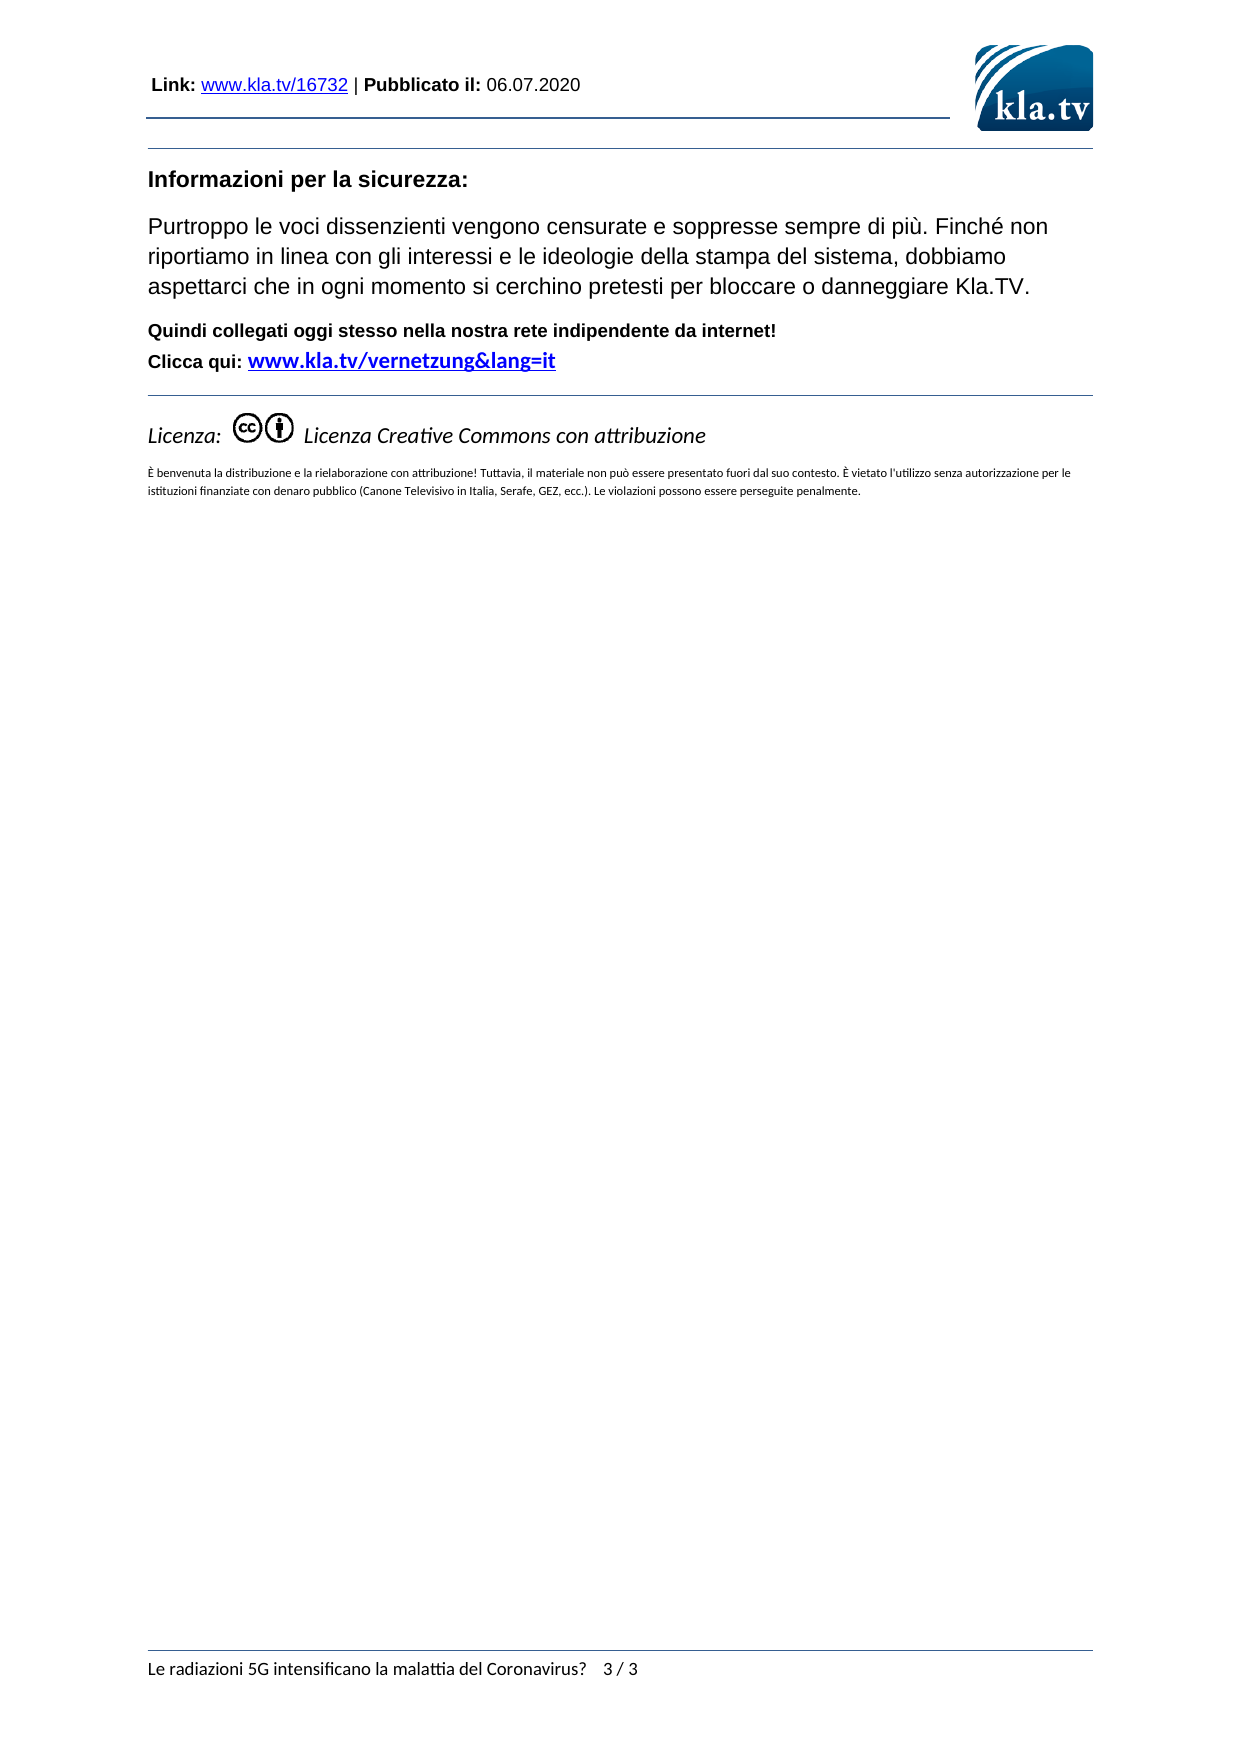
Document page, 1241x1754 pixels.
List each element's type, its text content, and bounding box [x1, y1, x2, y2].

text Informazioni per la sicurezza: [148, 149, 1093, 192]
text Purtroppo le voci dissenzienti vengono censurate e soppresse sempre di più. Finché non riportiamo in linea con gli interessi e le ideologie della stampa del sistema, dobbiamo aspettarci che in ogni momento si cerchino pretesti per bloccare o danneggiare Kla.TV. [148, 213, 1093, 299]
text Licenza: Licenza Creative Commons con attribuzione [148, 396, 1093, 449]
text Quindi collegati oggi stesso nella nostra rete indipendente da internet! Clicca qui: www.kla.tv/vernetzung&lang=it [148, 320, 1093, 374]
text È benvenuta la distribuzione e la rielaborazione con attribuzione! Tuttavia, il materiale non può essere presentato fuori dal suo contesto. È vietato l'utilizzo senza autorizzazione per le istituzioni finanziate con denaro pubblico (Canone Televisivo in Italia, Serafe, GEZ, ecc.). Le violazioni possono essere perseguite penalmente. [148, 465, 1093, 498]
